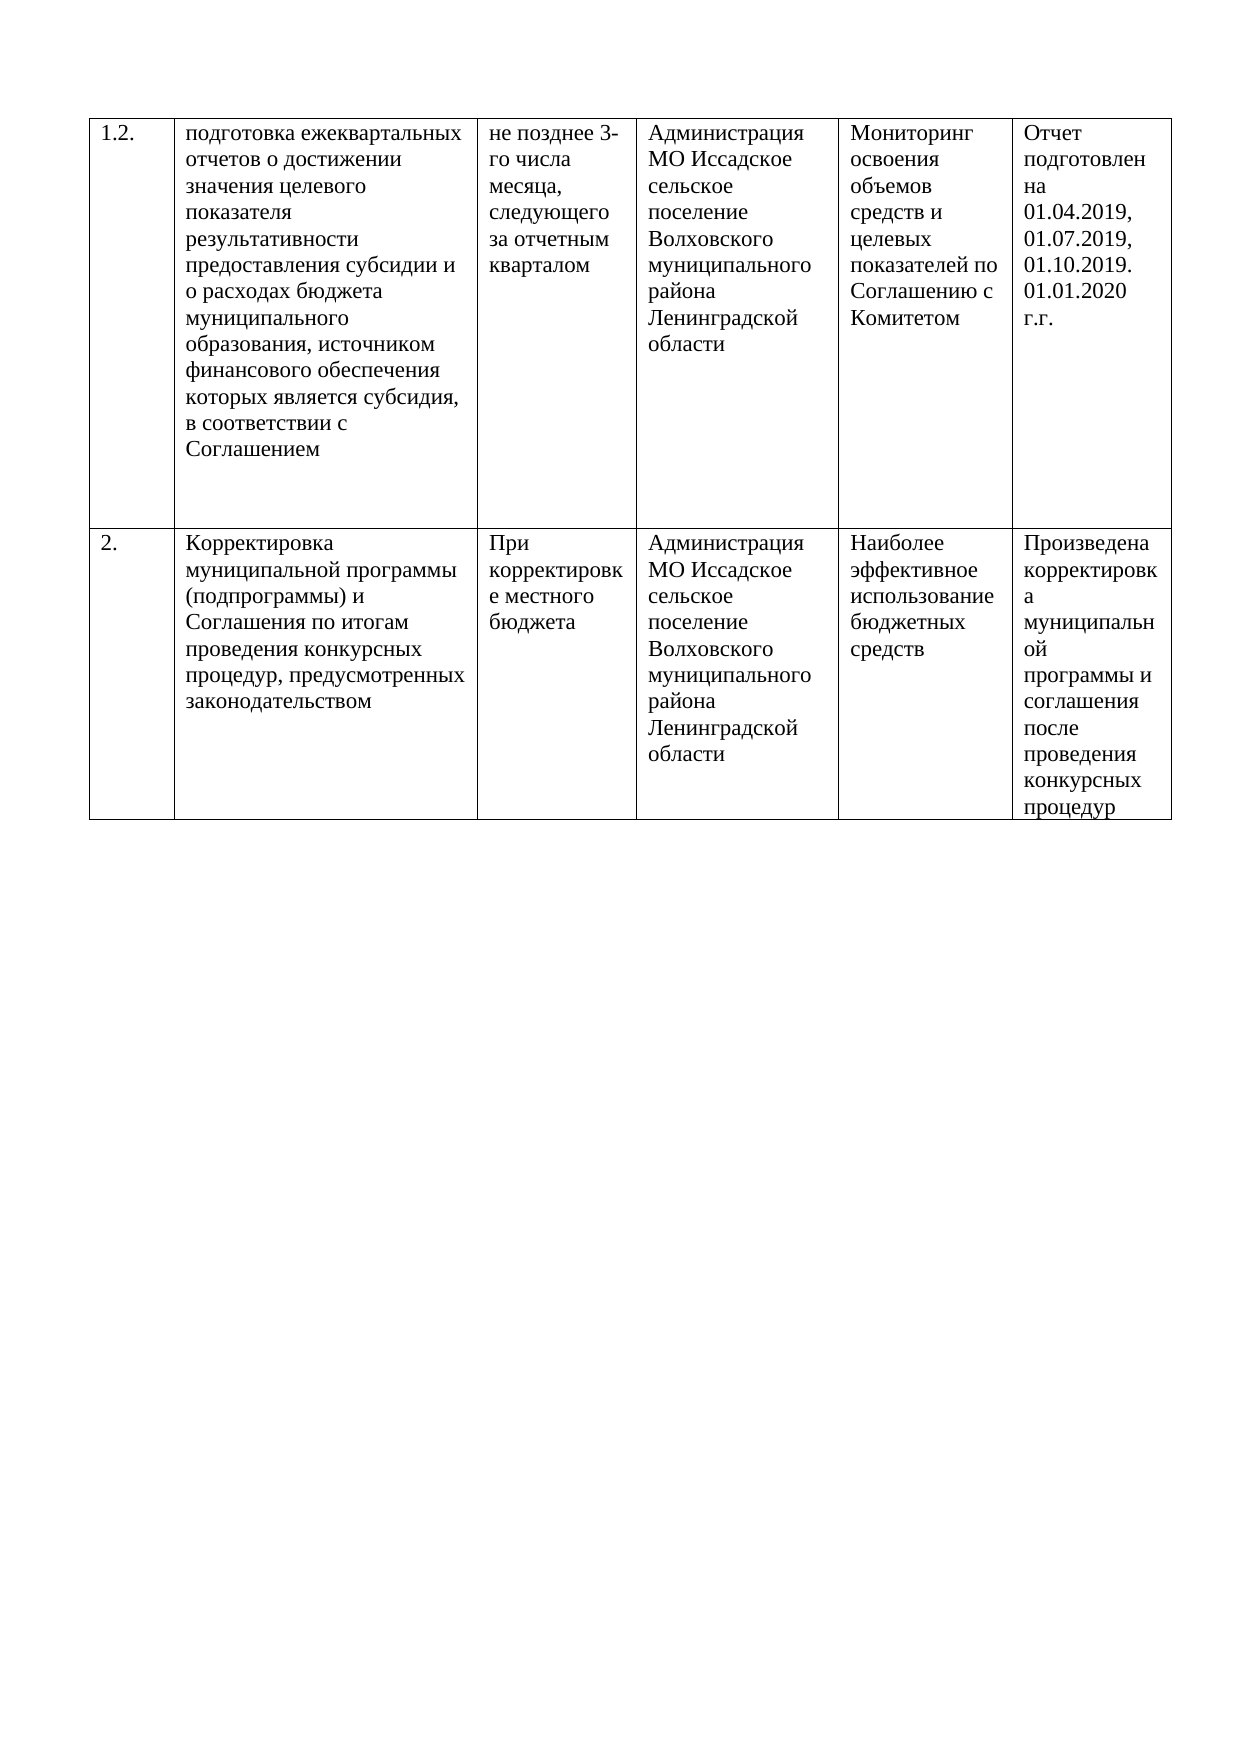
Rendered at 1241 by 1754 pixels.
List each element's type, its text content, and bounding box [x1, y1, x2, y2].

table_cell Администрация МО Иссадское сельское поселение Волховского муниципального района Ленинградской области [637, 529, 838, 819]
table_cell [637, 119, 838, 528]
table_cell Корректировка муниципальной программы (подпрограммы) и Соглашения по итогам проведения конкурсных процедур, предусмотренных законодательством [175, 529, 477, 819]
table_cell 2. [90, 529, 174, 819]
table_cell Отчет подготовлен на 01.04.2019, 01.07.2019, 01.10.2019. 01.01.2020 г.г. [1013, 119, 1171, 528]
table_cell При корректировке местного бюджета [478, 529, 636, 819]
table_cell 1.2. [90, 119, 174, 528]
table_cell Наиболее эффективное использование бюджетных средств [839, 529, 1012, 819]
table_cell подготовка ежеквартальных отчетов о достижении значения целевого показателя результативности предоставления субсидии и о расходах бюджета муниципального образования, источником финансового обеспечения которых является субсидия, в соответствии с Соглашением [175, 119, 477, 528]
table_cell Произведена корректировка муниципальной программы и соглашения после проведения конкурсных процедур [1013, 529, 1171, 819]
table_cell не позднее 3-го числа месяца, следующего за отчетным кварталом [478, 119, 636, 528]
table_cell Мониторинг освоения объемов средств и целевых показателей по Соглашению с Комитетом [839, 119, 1012, 528]
